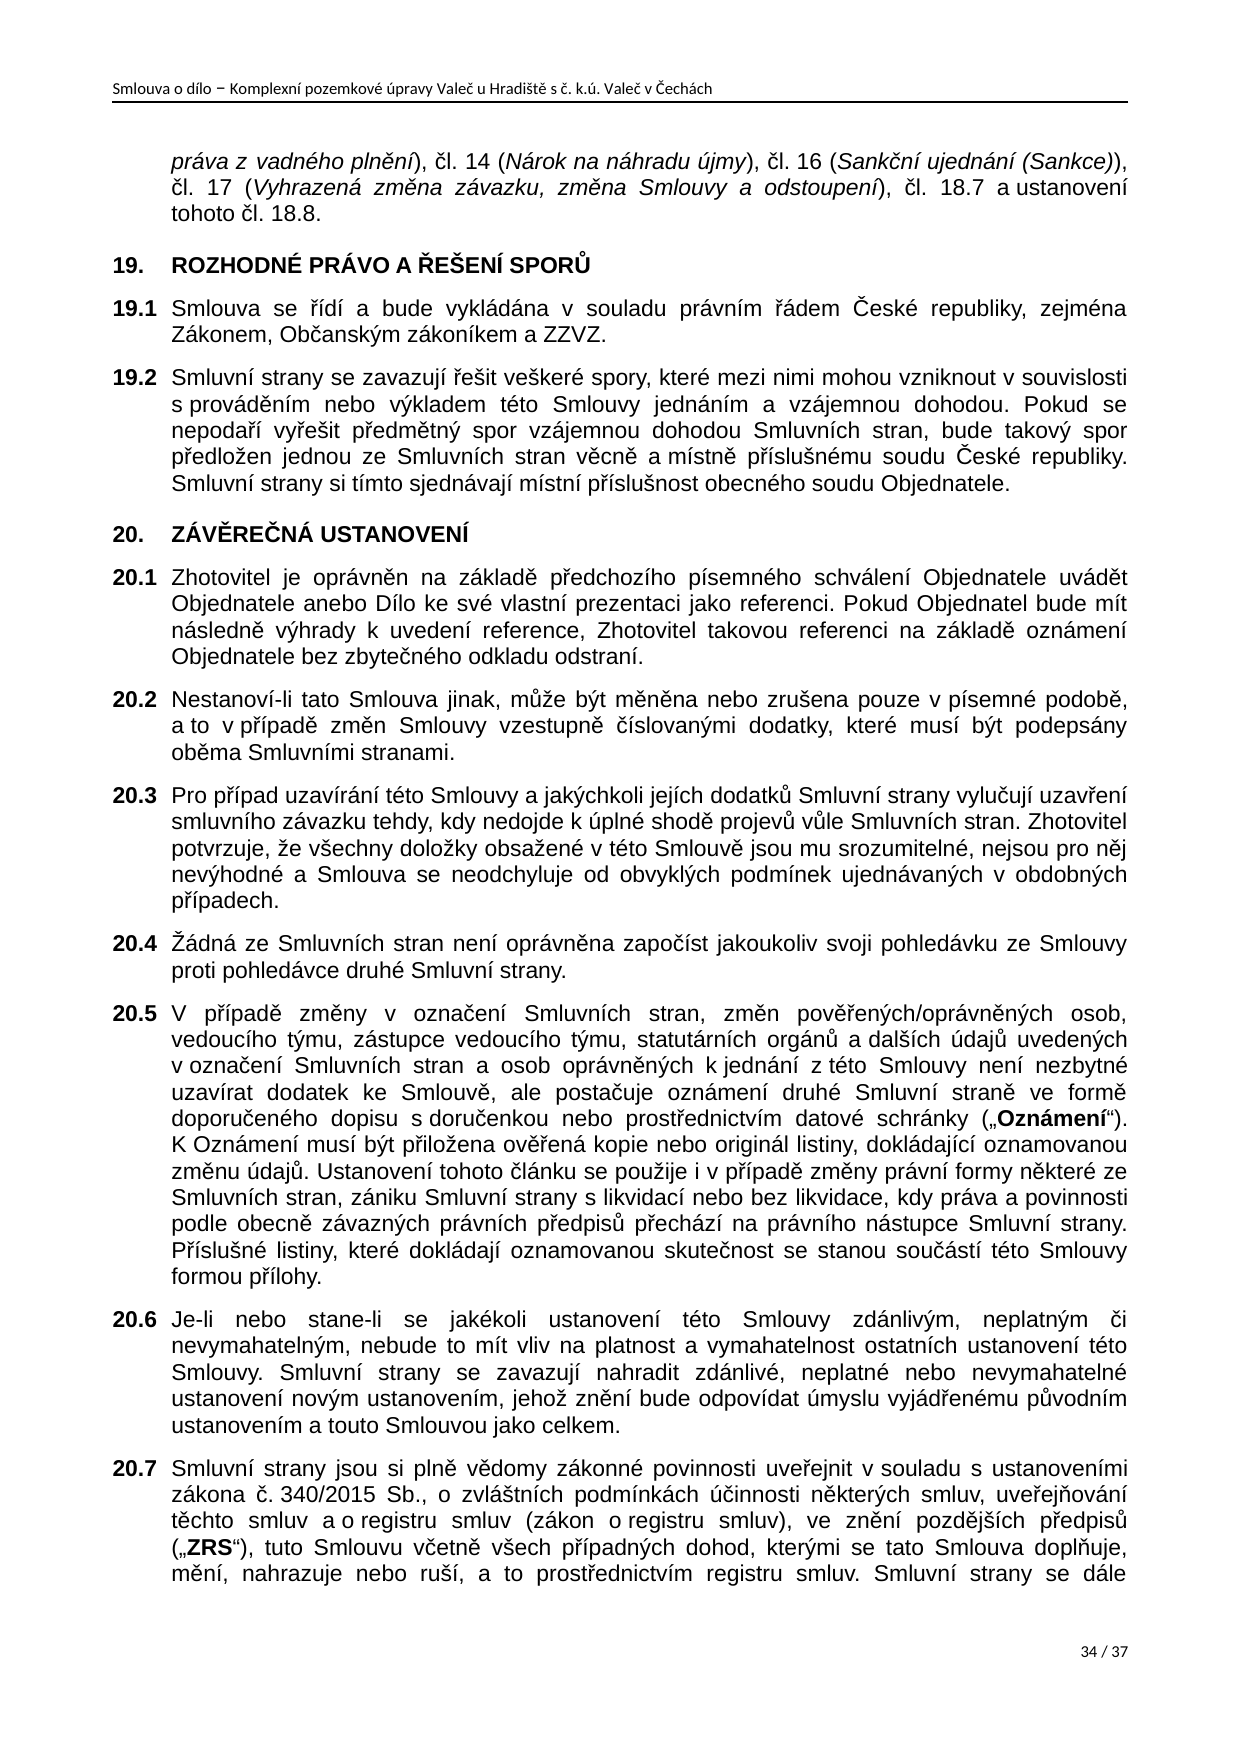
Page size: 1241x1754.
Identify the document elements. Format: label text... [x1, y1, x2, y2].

text Smluvní strany se zavazují řešit veškeré spory, které mezi nimi mohou vzniknout v souvislosti s prováděním nebo výkladem této Smlouvy jednáním a vzájemnou dohodou. Pokud se nepodaří vyřešit předmětný spor vzájemnou dohodou Smluvních stran, bude takový spor předložen jednou ze Smluvních stran věcně a místně příslušnému soudu České republiky. Smluvní strany si tímto sjednávají místní příslušnost obecného soudu Objednatele. [112, 364, 1128, 496]
text Žádná ze Smluvních stran není oprávněna započíst jakoukoliv svoji pohledávku ze Smlouvy proti pohledávce druhé Smluvní strany. [112, 930, 1128, 983]
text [112, 1454, 1128, 1586]
text Závěrečná ustanovení [112, 521, 1128, 547]
text Zhotovitel je oprávněn na základě předchozího písemného schválení Objednatele uvádět Objednatele anebo Dílo ke své vlastní prezentaci jako referenci. Pokud Objednatel bude mít následně výhrady k uvedení reference, Zhotovitel takovou referenci na základě oznámení Objednatele bez zbytečného odkladu odstraní. [112, 564, 1128, 669]
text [112, 148, 1128, 227]
text Je-li nebo stane-li se jakékoli ustanovení této Smlouvy zdánlivým, neplatným či nevymahatelným, nebude to mít vliv na platnost a vymahatelnost ostatních ustanovení této Smlouvy. Smluvní strany se zavazují nahradit zdánlivé, neplatné nebo nevymahatelné ustanovení novým ustanovením, jehož znění bude odpovídat úmyslu vyjádřenému původním ustanovením a touto Smlouvou jako celkem. [112, 1306, 1128, 1438]
text Rozhodné právo a řešení sporů [112, 252, 1128, 278]
text Nestanoví-li tato Smlouva jinak, může být měněna nebo zrušena pouze v písemné podobě, a to v případě změn Smlouvy vzestupně číslovanými dodatky, které musí být podepsány oběma Smluvními stranami. [112, 686, 1128, 765]
text V případě změny v označení Smluvních stran, změn pověřených/oprávněných osob, vedoucího týmu, zástupce vedoucího týmu, statutárních orgánů a dalších údajů uvedených v označení Smluvních stran a osob oprávněných k jednání z této Smlouvy není nezbytné uzavírat dodatek ke Smlouvě, ale postačuje oznámení druhé Smluvní straně ve formě doporučeného dopisu s doručenkou nebo prostřednictvím datové schránky („Oznámení“). K Oznámení musí být přiložena ověřená kopie nebo originál listiny, dokládající oznamovanou změnu údajů. Ustanovení tohoto článku se použije i v případě změny právní formy některé ze Smluvních stran, zániku Smluvní strany s likvidací nebo bez likvidace, kdy práva a povinnosti podle obecně závazných právních předpisů přechází na právního nástupce Smluvní strany. Příslušné listiny, které dokládají oznamovanou skutečnost se stanou součástí této Smlouvy formou přílohy. [112, 999, 1128, 1289]
text Pro případ uzavírání této Smlouvy a jakýchkoli jejích dodatků Smluvní strany vylučují uzavření smluvního závazku tehdy, kdy nedojde k úplné shodě projevů vůle Smluvních stran. Zhotovitel potvrzuje, že všechny doložky obsažené v této Smlouvě jsou mu srozumitelné, nejsou pro něj nevýhodné a Smlouva se neodchyluje od obvyklých podmínek ujednávaných v obdobných případech. [112, 782, 1128, 913]
text Smlouva se řídí a bude vykládána v souladu právním řádem České republiky, zejména Zákonem, Občanským zákoníkem a ZZVZ. [112, 295, 1128, 347]
